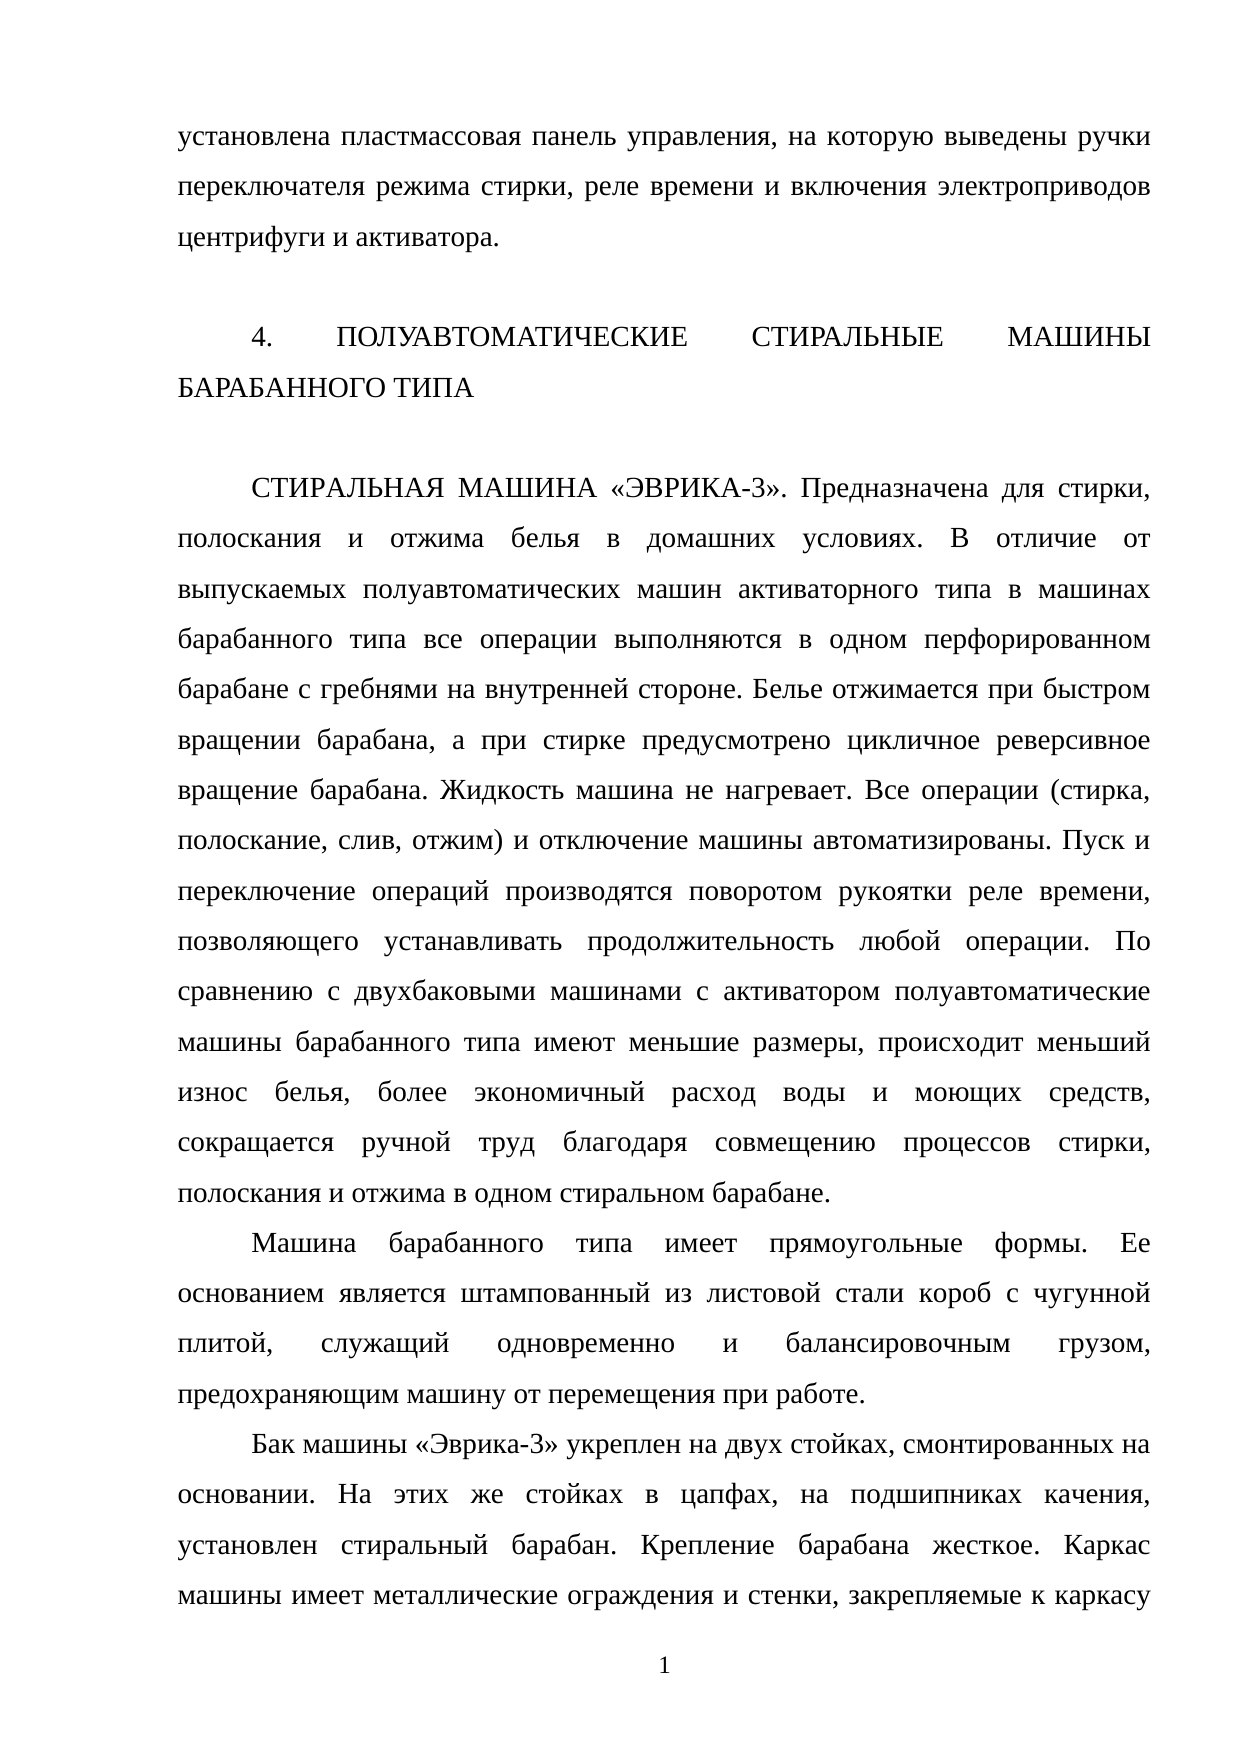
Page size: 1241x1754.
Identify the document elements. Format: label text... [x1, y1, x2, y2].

subtitle 4. ПОЛУАВТОМАТИЧЕСКИЕ СТИРАЛЬНЫЕ МАШИНЫ БАРАБАННОГО ТИПА [177, 319, 1152, 403]
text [177, 118, 1152, 252]
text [177, 1426, 1152, 1611]
text Машина барабанного типа имеет прямоугольные формы. Ее основанием является штампованный из листовой стали короб с чугунной плитой, служащий одновременно и балансировочным грузом, предохраняющим машину от перемещения при работе. [177, 1225, 1152, 1409]
text СТИРАЛЬНАЯ МАШИНА «ЭВРИКА-3». Предназначена для стирки, полоскания и отжима белья в домашних условиях. В отличие от выпускаемых полуавтоматических машин активаторного типа в машинах барабанного типа все операции выполняются в одном перфорированном барабане с гребнями на внутренней стороне. Белье отжимается при быстром вращении барабана, а при стирке предусмотрено цикличное реверсивное вращение барабана. Жидкость машина не нагревает. Все операции (стирка, полоскание, слив, отжим) и отключение машины автоматизированы. Пуск и переключение операций производятся поворотом рукоятки реле времени, позволяющего устанавливать продолжительность любой операции. По сравнению с двухбаковыми машинами с активатором полуавтоматические машины барабанного типа имеют меньшие размеры, происходит меньший износ белья, более экономичный расход воды и моющих средств, сокращается ручной труд благодаря совмещению процессов стирки, полоскания и отжима в одном стиральном барабане. [177, 470, 1152, 1208]
